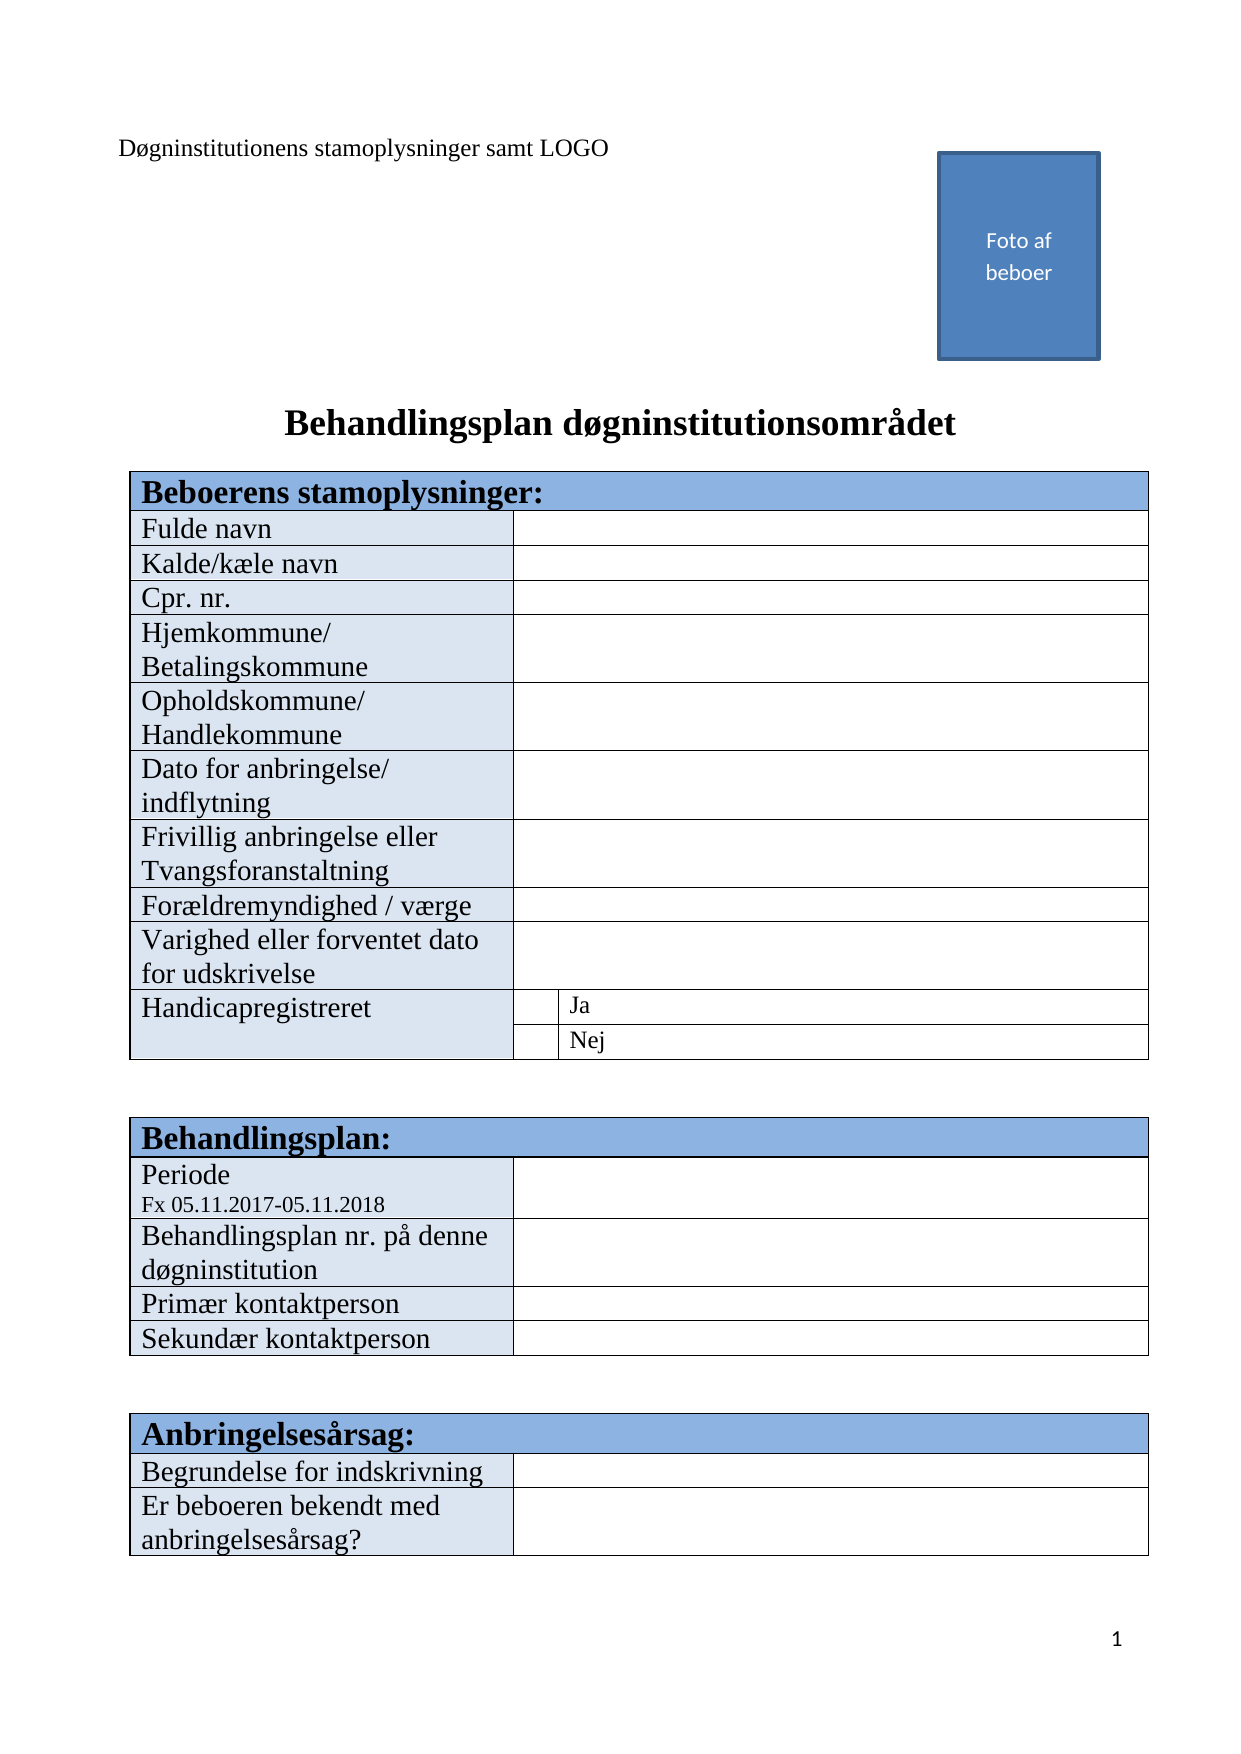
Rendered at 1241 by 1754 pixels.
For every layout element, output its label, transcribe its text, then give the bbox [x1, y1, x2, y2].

table_cell Ja [559, 990, 1148, 1024]
table_cell [514, 581, 1148, 614]
table_cell Handicapregistreret [131, 990, 513, 1024]
table_cell [514, 922, 1148, 989]
table_cell Fulde navn [131, 511, 513, 545]
table_cell [514, 751, 1148, 818]
table_header Anbringelsesårsag: [131, 1414, 1148, 1453]
table_cell Hjemkommune/ Betalingskommune [131, 615, 513, 682]
table_cell Sekundær kontaktperson [131, 1321, 513, 1355]
text Døgninstitutionens stamoplysninger samt LOGO [118, 133, 1122, 162]
table_cell [514, 511, 1148, 545]
table_cell Varighed eller forventet dato for udskrivelse [131, 922, 513, 989]
table_header Beboerens stamoplysninger: [131, 472, 1148, 510]
table_cell [514, 820, 1148, 887]
table_cell [514, 1488, 1148, 1555]
table_cell Er beboeren bekendt med anbringelsesårsag? [131, 1488, 513, 1555]
table_cell [514, 546, 1148, 579]
table_cell Primær kontaktperson [131, 1287, 513, 1320]
table_cell Periode Fx 05.11.2017-05.11.2018 [131, 1158, 513, 1217]
table_cell [514, 1454, 1148, 1487]
table_cell Forældremyndighed / værge [131, 888, 513, 921]
table_cell Opholdskommune/ Handlekommune [131, 683, 513, 750]
table_cell Dato for anbringelse/ indflytning [131, 751, 513, 818]
table_cell Behandlingsplan nr. på denne døgninstitution [131, 1219, 513, 1286]
table_cell [131, 1025, 513, 1058]
table_cell [514, 1025, 558, 1058]
table_cell Kalde/kæle navn [131, 546, 513, 579]
table_header Behandlingsplan: [131, 1118, 1148, 1156]
table_cell Begrundelse for indskrivning [131, 1454, 513, 1487]
table_cell Cpr. nr. [131, 581, 513, 614]
table_cell Nej [559, 1025, 1148, 1058]
table_cell [514, 888, 1148, 921]
table_cell Frivillig anbringelse eller Tvangsforanstaltning [131, 820, 513, 887]
table_cell [514, 1158, 1148, 1217]
table_cell [514, 1219, 1148, 1286]
table_cell [514, 683, 1148, 750]
table_cell [514, 1287, 1148, 1320]
table_cell [514, 1321, 1148, 1355]
table_cell [514, 990, 558, 1024]
table_cell [514, 615, 1148, 682]
text Behandlingsplan døgninstitutionsområdet [118, 401, 1122, 444]
